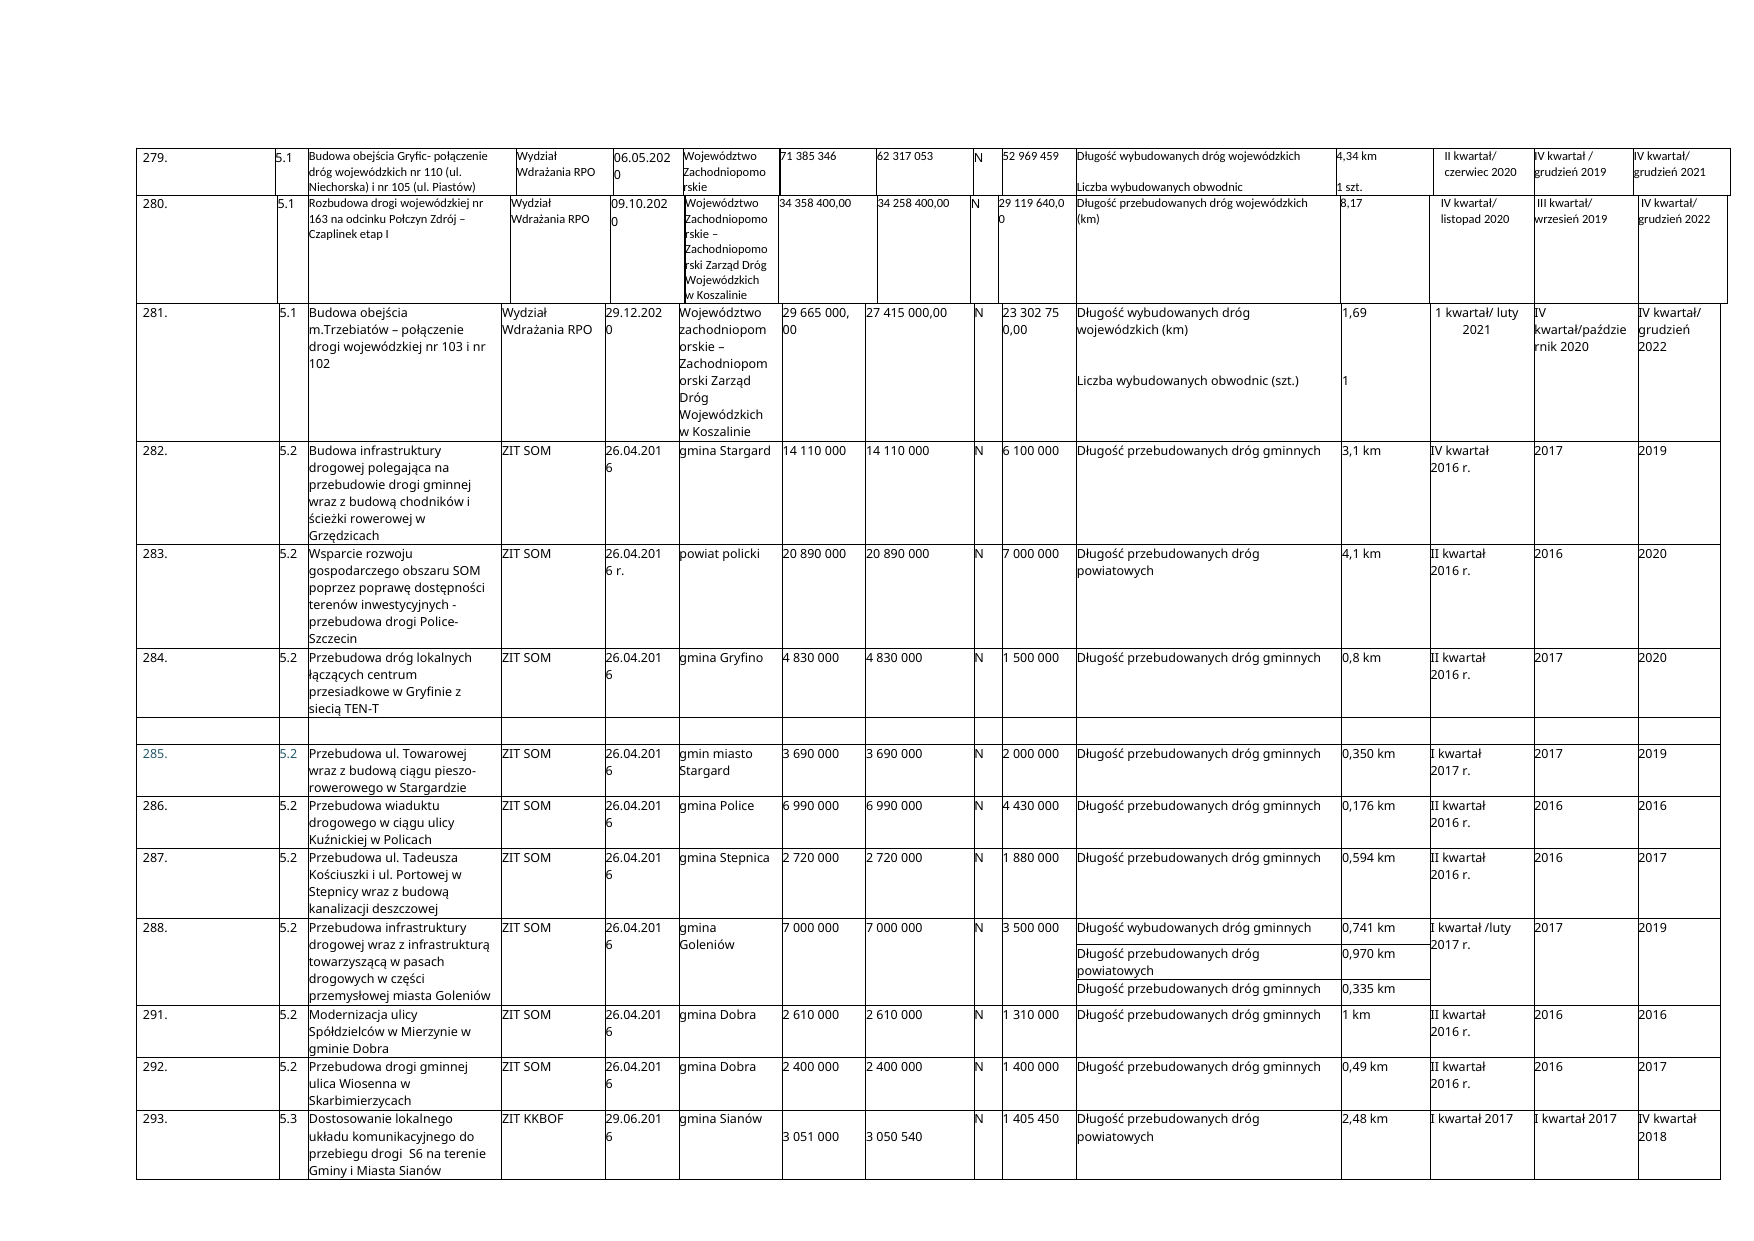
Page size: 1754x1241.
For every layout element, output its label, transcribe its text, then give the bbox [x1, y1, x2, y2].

table_cell 26.04.2016 [606, 745, 679, 796]
table_cell Długość przebudowanych dróg powiatowych [1077, 945, 1341, 979]
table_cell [1077, 1111, 1341, 1179]
table_cell [1003, 718, 1076, 744]
table_cell [137, 304, 279, 441]
table_cell 5.3 [280, 1111, 308, 1179]
table_cell II kwartał 2016 r. [1431, 545, 1534, 648]
table_cell 5.1 [276, 149, 308, 194]
table_cell Długość wybudowanych dróg gminnych [1077, 919, 1341, 944]
table_cell N [975, 649, 1002, 717]
table_cell 4,1 km [1342, 545, 1430, 648]
table_cell 5.2 [280, 442, 308, 544]
table_cell 2017 [1639, 849, 1720, 918]
table_cell [137, 196, 277, 303]
table_cell powiat policki [680, 545, 782, 648]
table_cell 5.2 [280, 1058, 308, 1109]
table_cell Długość przebudowanych dróg gminnych [1077, 745, 1341, 796]
table_cell 6 990 000 [783, 797, 865, 848]
table_cell 1 500 000 [1003, 649, 1076, 717]
table_cell gmina Dobra [680, 1006, 782, 1057]
table_cell 5.2 [280, 545, 308, 648]
table_cell ZIT SOM [502, 919, 605, 1005]
table_cell IV kwartał 2016 r. [1431, 442, 1534, 544]
table_cell 2020 [1639, 649, 1720, 717]
table_cell Przebudowa dróg lokalnych łączących centrum przesiadkowe w Gryfinie z siecią TEN-T [309, 649, 501, 717]
table_cell II kwartał 2016 r. [1431, 1058, 1534, 1109]
table_cell 5.2 [280, 649, 308, 717]
table_cell 7 000 000 [783, 919, 865, 1005]
table_cell 6 990 000 [866, 797, 974, 848]
table_cell Budowa obejścia Gryfic- połączenie dróg wojewódzkich nr 110 (ul. Niechorska) i nr 105 (ul. Piastów) [309, 149, 516, 194]
table_cell Budowa obejścia m.Trzebiatów – połączenie drogi wojewódzkiej nr 103 i nr 102 [309, 304, 501, 441]
table_cell 14 110 000 [866, 442, 974, 544]
table_cell [137, 797, 279, 848]
table_cell N [975, 1058, 1002, 1109]
table_cell 2019 [1639, 919, 1720, 1005]
table_cell gmina Goleniów [680, 919, 782, 1005]
table_cell N [975, 1111, 1002, 1179]
table_cell III kwartał/ wrzesień 2019 [1535, 196, 1638, 303]
table_cell 26.04.2016 [606, 442, 679, 544]
table_cell [680, 718, 782, 744]
table_cell Przebudowa ul. Tadeusza Kościuszki i ul. Portowej w Stepnicy wraz z budową kanalizacji deszczowej [309, 849, 501, 918]
table_cell 5.2 [280, 745, 308, 796]
table_cell N [975, 797, 1002, 848]
table_cell Długość wybudowanych dróg wojewódzkich Liczba wybudowanych obwodnic [1077, 149, 1336, 194]
table_cell [137, 442, 279, 544]
table_cell gmina Dobra [680, 1058, 782, 1109]
table_cell IV kwartał / grudzień 2019 [1535, 149, 1633, 194]
table_cell Długość przebudowanych dróg gminnych [1077, 797, 1341, 848]
table_cell Przebudowa drogi gminnej ulica Wiosenna w Skarbimierzycach [309, 1058, 501, 1109]
table_cell gmina Sianów [680, 1111, 782, 1179]
table_cell 2016 [1535, 545, 1638, 648]
table_cell [137, 1058, 279, 1109]
table_cell 14 110 000 [783, 442, 865, 544]
table_cell 20 890 000 [783, 545, 865, 648]
table_cell [137, 545, 279, 648]
table_cell [1535, 718, 1638, 744]
table_cell 29 665 000,00 [783, 304, 865, 441]
table_cell IV kwartał/ listopad 2020 [1430, 196, 1534, 303]
table_cell [502, 718, 605, 744]
table_cell N [975, 304, 1002, 441]
table_cell 27 415 000,00 [866, 304, 974, 441]
table_cell ZIT SOM [502, 442, 605, 544]
table_cell [137, 649, 279, 717]
table_cell 3 690 000 [783, 745, 865, 796]
table_cell Wydział Wdrażania RPO [502, 304, 605, 441]
table_cell 52 969 459 [1003, 149, 1076, 194]
table_cell N [974, 149, 1002, 194]
table_cell ZIT SOM [502, 649, 605, 717]
table_cell ZIT SOM [502, 797, 605, 848]
table_cell [309, 718, 501, 744]
table_cell 3 050 540 [866, 1111, 974, 1179]
table_cell 26.04.2016 r. [606, 545, 679, 648]
table_cell [137, 1111, 279, 1179]
table_cell 1 880 000 [1003, 849, 1076, 918]
table_cell 09.10.2020 [611, 196, 684, 303]
table_cell 3 051 000 [783, 1111, 865, 1179]
table_cell 2017 [1535, 745, 1638, 796]
table_cell [1342, 718, 1430, 744]
table_cell 2,48 km [1342, 1111, 1430, 1179]
table_cell II kwartał 2016 r. [1431, 649, 1534, 717]
table_cell 26.04.2016 [606, 1058, 679, 1109]
table_cell 2016 [1639, 1006, 1720, 1057]
table_cell [137, 849, 279, 918]
table_cell [1077, 718, 1341, 744]
table_cell 0,176 km [1342, 797, 1430, 848]
table_cell 26.04.2016 [606, 649, 679, 717]
table_cell Przebudowa infrastruktury drogowej wraz z infrastrukturą towarzyszącą w pasach drogowych w części przemysłowej miasta Goleniów [309, 919, 501, 1005]
table_cell Przebudowa wiaduktu drogowego w ciągu ulicy Kuźnickiej w Policach [309, 797, 501, 848]
table_cell 7 000 000 [1003, 545, 1076, 648]
table_cell gmina Gryfino [680, 649, 782, 717]
table_cell 0,8 km [1342, 649, 1430, 717]
table_cell 2 720 000 [783, 849, 865, 918]
table_cell II kwartał 2016 r. [1431, 849, 1534, 918]
table_cell N [971, 196, 998, 303]
table_cell 71 385 346 [781, 149, 876, 194]
table_cell 2 400 000 [783, 1058, 865, 1109]
table_cell ZIT SOM [502, 849, 605, 918]
table_cell 5.2 [280, 797, 308, 848]
table_cell 2 720 000 [866, 849, 974, 918]
table_cell 2017 [1535, 919, 1638, 1005]
table_cell Modernizacja ulicy Spółdzielców w Mierzynie w gminie Dobra [309, 1006, 501, 1057]
table_cell ZIT SOM [502, 1058, 605, 1109]
table_cell 2017 [1639, 1058, 1720, 1109]
table_cell II kwartał 2016 r. [1431, 797, 1534, 848]
table_cell Długość przebudowanych dróg powiatowych [1077, 545, 1341, 648]
table_cell 34 258 400,00 [878, 196, 970, 303]
table_cell [1431, 718, 1534, 744]
table_cell [137, 149, 275, 194]
table_cell [1639, 718, 1720, 744]
table_cell 0,970 km [1342, 945, 1430, 979]
table_cell 2019 [1639, 745, 1720, 796]
table_cell Długość przebudowanych dróg gminnych [1077, 980, 1341, 1005]
table_cell 4 830 000 [783, 649, 865, 717]
table_cell 5.2 [280, 919, 308, 1005]
table_cell 0,49 km [1342, 1058, 1430, 1109]
table_cell II kwartał 2016 r. [1431, 1006, 1534, 1057]
table_cell 2 610 000 [866, 1006, 974, 1057]
table_cell Województwo Zachodniopomorskie – Zachodniopomorski Zarząd Dróg Wojewódzkich w Koszalinie [686, 196, 778, 303]
table_cell IV kwartał/ grudzień 2021 [1634, 149, 1730, 194]
table_cell [137, 919, 279, 1005]
table_cell ZIT KKBOF [502, 1111, 605, 1179]
table_cell Przebudowa ul. Towarowej wraz z budową ciągu pieszo-rowerowego w Stargardzie [309, 745, 501, 796]
table_cell 0,335 km [1342, 980, 1430, 1005]
table_cell 26.04.2016 [606, 1006, 679, 1057]
table_cell N [975, 545, 1002, 648]
table_cell gmina Stepnica [680, 849, 782, 918]
table_cell 4 430 000 [1003, 797, 1076, 848]
table_cell 2020 [1639, 545, 1720, 648]
table_cell Długość wybudowanych dróg wojewódzkich (km) Liczba wybudowanych obwodnic (szt.) [1077, 304, 1341, 441]
table_cell 2016 [1535, 849, 1638, 918]
table_cell 26.04.2016 [606, 849, 679, 918]
table_cell [137, 745, 279, 796]
table_cell [866, 718, 974, 744]
table_cell 26.04.2016 [606, 919, 679, 1005]
table_cell 29.12.2020 [606, 304, 679, 441]
table_cell II kwartał/ czerwiec 2020 [1434, 149, 1534, 194]
table_cell Długość przebudowanych dróg gminnych [1077, 649, 1341, 717]
table_cell Długość przebudowanych dróg gminnych [1077, 1058, 1341, 1109]
table_cell 2016 [1535, 797, 1638, 848]
table_cell N [975, 745, 1002, 796]
table_cell IV kwartał/ grudzień 2022 [1639, 304, 1720, 441]
table_cell 5.1 [280, 304, 308, 441]
table_cell 2016 [1535, 1006, 1638, 1057]
table_cell 34 358 400,00 [779, 196, 877, 303]
table_cell 1 310 000 [1003, 1006, 1076, 1057]
table_cell IV kwartał 2018 [1639, 1111, 1720, 1179]
table_cell 0,350 km [1342, 745, 1430, 796]
table_cell IV kwartał/październik 2020 [1535, 304, 1638, 441]
table_cell 1 km [1342, 1006, 1430, 1057]
table_cell 1 400 000 [1003, 1058, 1076, 1109]
table_cell Długość przebudowanych dróg gminnych [1077, 442, 1341, 544]
table_cell 62 317 053 [877, 149, 973, 194]
table_cell Dostosowanie lokalnego układu komunikacyjnego do przebiegu drogi S6 na terenie Gminy i Miasta Sianów [309, 1111, 501, 1179]
table_cell Województwo zachodniopomorskie – Zachodniopomorski Zarząd Dróg Wojewódzkich w Koszalinie [680, 304, 782, 441]
table_cell 3 690 000 [866, 745, 974, 796]
table_cell 5.2 [280, 849, 308, 918]
table_cell [975, 718, 1002, 744]
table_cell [684, 149, 779, 194]
table_cell 7 000 000 [866, 919, 974, 1005]
table_cell 8,17 [1341, 196, 1429, 303]
table_cell gmina Police [680, 797, 782, 848]
table_cell Budowa infrastruktury drogowej polegająca na przebudowie drogi gminnej wraz z budową chodników i ścieżki rowerowej w Grzędzicach [309, 442, 501, 544]
table_cell 1,69 1 [1342, 304, 1430, 441]
table_cell Długość przebudowanych dróg gminnych [1077, 1006, 1341, 1057]
table_cell ZIT SOM [502, 1006, 605, 1057]
table_cell N [975, 919, 1002, 1005]
table_cell 6 100 000 [1003, 442, 1076, 544]
table_cell N [975, 1006, 1002, 1057]
table_cell 06.05.2020 [614, 149, 683, 194]
table_cell 4,34 km 1 szt. [1337, 149, 1433, 194]
table_cell 29 119 640,00 [999, 196, 1076, 303]
table_cell 5.2 [280, 1006, 308, 1057]
table_cell [606, 718, 679, 744]
table_cell 3,1 km [1342, 442, 1430, 544]
table_cell [280, 718, 308, 744]
table_cell 5.1 [278, 196, 308, 303]
table_cell 2 000 000 [1003, 745, 1076, 796]
table_cell I kwartał 2017 [1431, 1111, 1534, 1179]
table_cell 2019 [1639, 442, 1720, 544]
table_cell 2017 [1535, 649, 1638, 717]
table_cell 20 890 000 [866, 545, 974, 648]
table_cell 1 kwartał/ luty 2021 [1431, 304, 1534, 441]
table_cell 29.06.2016 [606, 1111, 679, 1179]
table_cell 2 610 000 [783, 1006, 865, 1057]
table_cell gmin miasto Stargard [680, 745, 782, 796]
table_cell I kwartał 2017 [1535, 1111, 1638, 1179]
table_cell 2 400 000 [866, 1058, 974, 1109]
table_cell 2016 [1639, 797, 1720, 848]
table_cell Wsparcie rozwoju gospodarczego obszaru SOM poprzez poprawę dostępności terenów inwestycyjnych - przebudowa drogi Police-Szczecin [309, 545, 501, 648]
table_cell Długość przebudowanych dróg wojewódzkich (km) [1077, 196, 1340, 303]
table_cell Wydział Wdrażania RPO [511, 196, 610, 303]
table_cell 3 500 000 [1003, 919, 1076, 1005]
table_cell 23 302 750,00 [1003, 304, 1076, 441]
table_cell 26.04.2016 [606, 797, 679, 848]
table_cell [783, 718, 865, 744]
table_cell [137, 1006, 279, 1057]
table_cell I kwartał 2017 r. [1431, 745, 1534, 796]
table_cell Długość przebudowanych dróg gminnych [1077, 849, 1341, 918]
table_cell 2017 [1535, 442, 1638, 544]
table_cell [517, 149, 613, 194]
table_cell N [975, 442, 1002, 544]
table_cell Rozbudowa drogi wojewódzkiej nr 163 na odcinku Połczyn Zdrój – Czaplinek etap I [309, 196, 510, 303]
table_cell 1 405 450 [1003, 1111, 1076, 1179]
table_cell [137, 718, 279, 744]
table_cell I kwartał /luty 2017 r. [1431, 919, 1534, 1005]
table_cell gmina Stargard [680, 442, 782, 544]
table_cell 4 830 000 [866, 649, 974, 717]
table_cell N [975, 849, 1002, 918]
table_cell ZIT SOM [502, 545, 605, 648]
table_cell IV kwartał/ grudzień 2022 [1639, 196, 1727, 303]
table_cell 0,741 km [1342, 919, 1430, 944]
table_cell ZIT SOM [502, 745, 605, 796]
table_cell 2016 [1535, 1058, 1638, 1109]
table_cell 0,594 km [1342, 849, 1430, 918]
